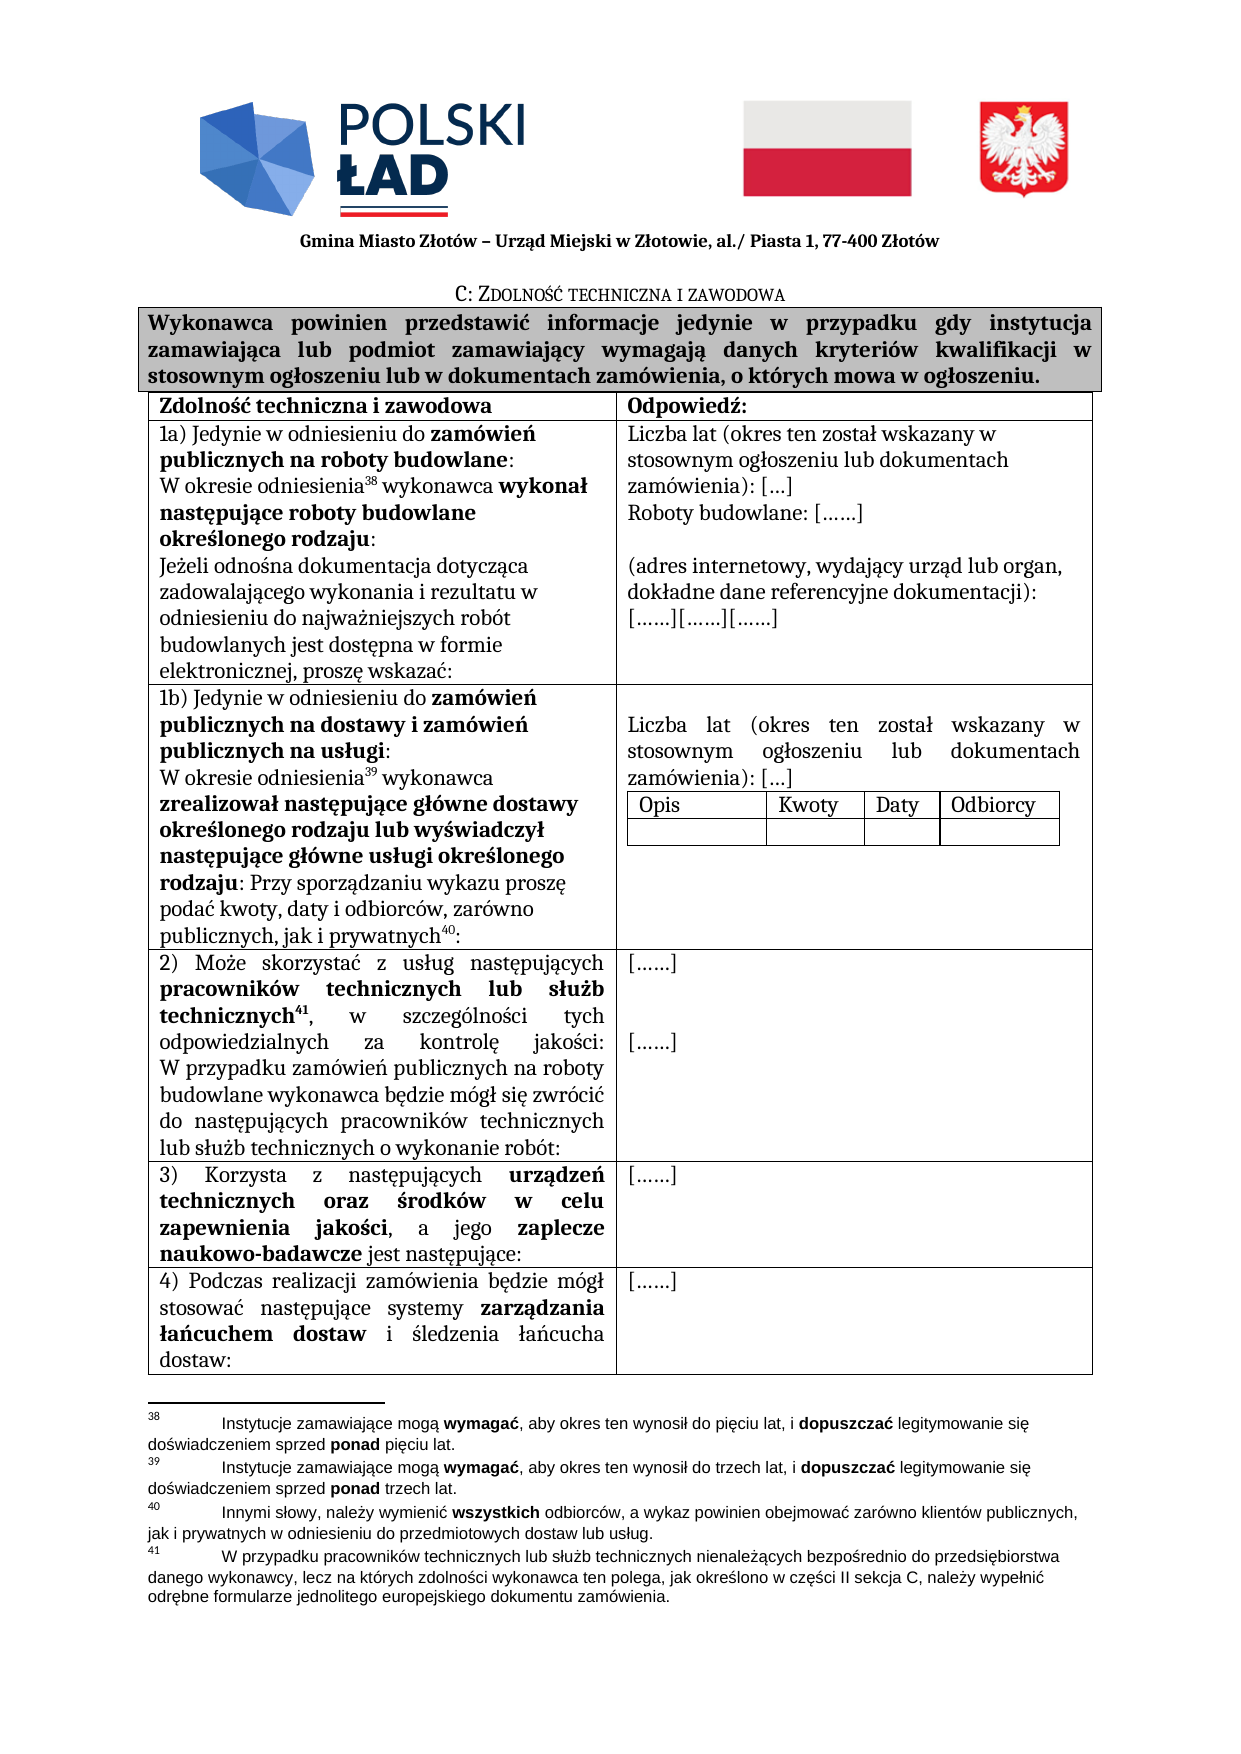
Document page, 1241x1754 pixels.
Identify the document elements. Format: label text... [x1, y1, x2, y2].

picture [723, 82, 1093, 217]
table_cell [……] [617, 1162, 1092, 1267]
table_header Odpowiedź: [617, 393, 1092, 419]
table_cell 2) Może skorzystać z usług następujących pracowników technicznych lub służb technicznych, w szczególności tych odpowiedzialnych za kontrolę jakości: W przypadku zamówień publicznych na roboty budowlane wykonawca będzie mógł się zwrócić do następujących pracowników technicznych lub służb technicznych o wykonanie robót: [149, 950, 616, 1161]
text C: Zdolność techniczna i zawodowa [148, 281, 1093, 307]
picture [200, 102, 524, 217]
text Wykonawca powinien przedstawić informacje jedynie w przypadku gdy instytucja zamawiająca lub podmiot zamawiający wymagają danych kryteriów kwalifikacji w stosownym ogłoszeniu lub w dokumentach zamówienia, o których mowa w ogłoszeniu. [139, 308, 1101, 391]
table_cell 1b) Jedynie w odniesieniu do zamówień publicznych na dostawy i zamówień publicznych na usługi: W okresie odniesienia wykonawca zrealizował następujące główne dostawy określonego rodzaju lub wyświadczył następujące główne usługi określonego rodzaju: Przy sporządzaniu wykazu proszę podać kwoty, daty i odbiorców, zarówno publicznych, jak i prywatnych: [149, 685, 616, 949]
table_cell [……] [……] [617, 950, 1092, 1161]
table_cell Liczba lat (okres ten został wskazany w stosownym ogłoszeniu lub dokumentach zamówienia): […] [617, 685, 1092, 949]
table_cell Liczba lat (okres ten został wskazany w stosownym ogłoszeniu lub dokumentach zamówienia): […] Roboty budowlane: [……] (adres internetowy, wydający urząd lub organ, dokładne dane referencyjne dokumentacji): [……][……][……] [617, 421, 1092, 684]
table_cell 1a) Jedynie w odniesieniu do zamówień publicznych na roboty budowlane: W okresie odniesienia wykonawca wykonał następujące roboty budowlane określonego rodzaju: Jeżeli odnośna dokumentacja dotycząca zadowalającego wykonania i rezultatu w odniesieniu do najważniejszych robót budowlanych jest dostępna w formie elektronicznej, proszę wskazać: [149, 421, 616, 684]
table_cell 3) Korzysta z następujących urządzeń technicznych oraz środków w celu zapewnienia jakości, a jego zaplecze naukowo-badawcze jest następujące: [149, 1162, 616, 1267]
table_cell 4) Podczas realizacji zamówienia będzie mógł stosować następujące systemy zarządzania łańcuchem dostaw i śledzenia łańcucha dostaw: [149, 1268, 616, 1373]
table_header Zdolność techniczna i zawodowa [149, 393, 616, 419]
table_cell [……] [617, 1268, 1092, 1373]
